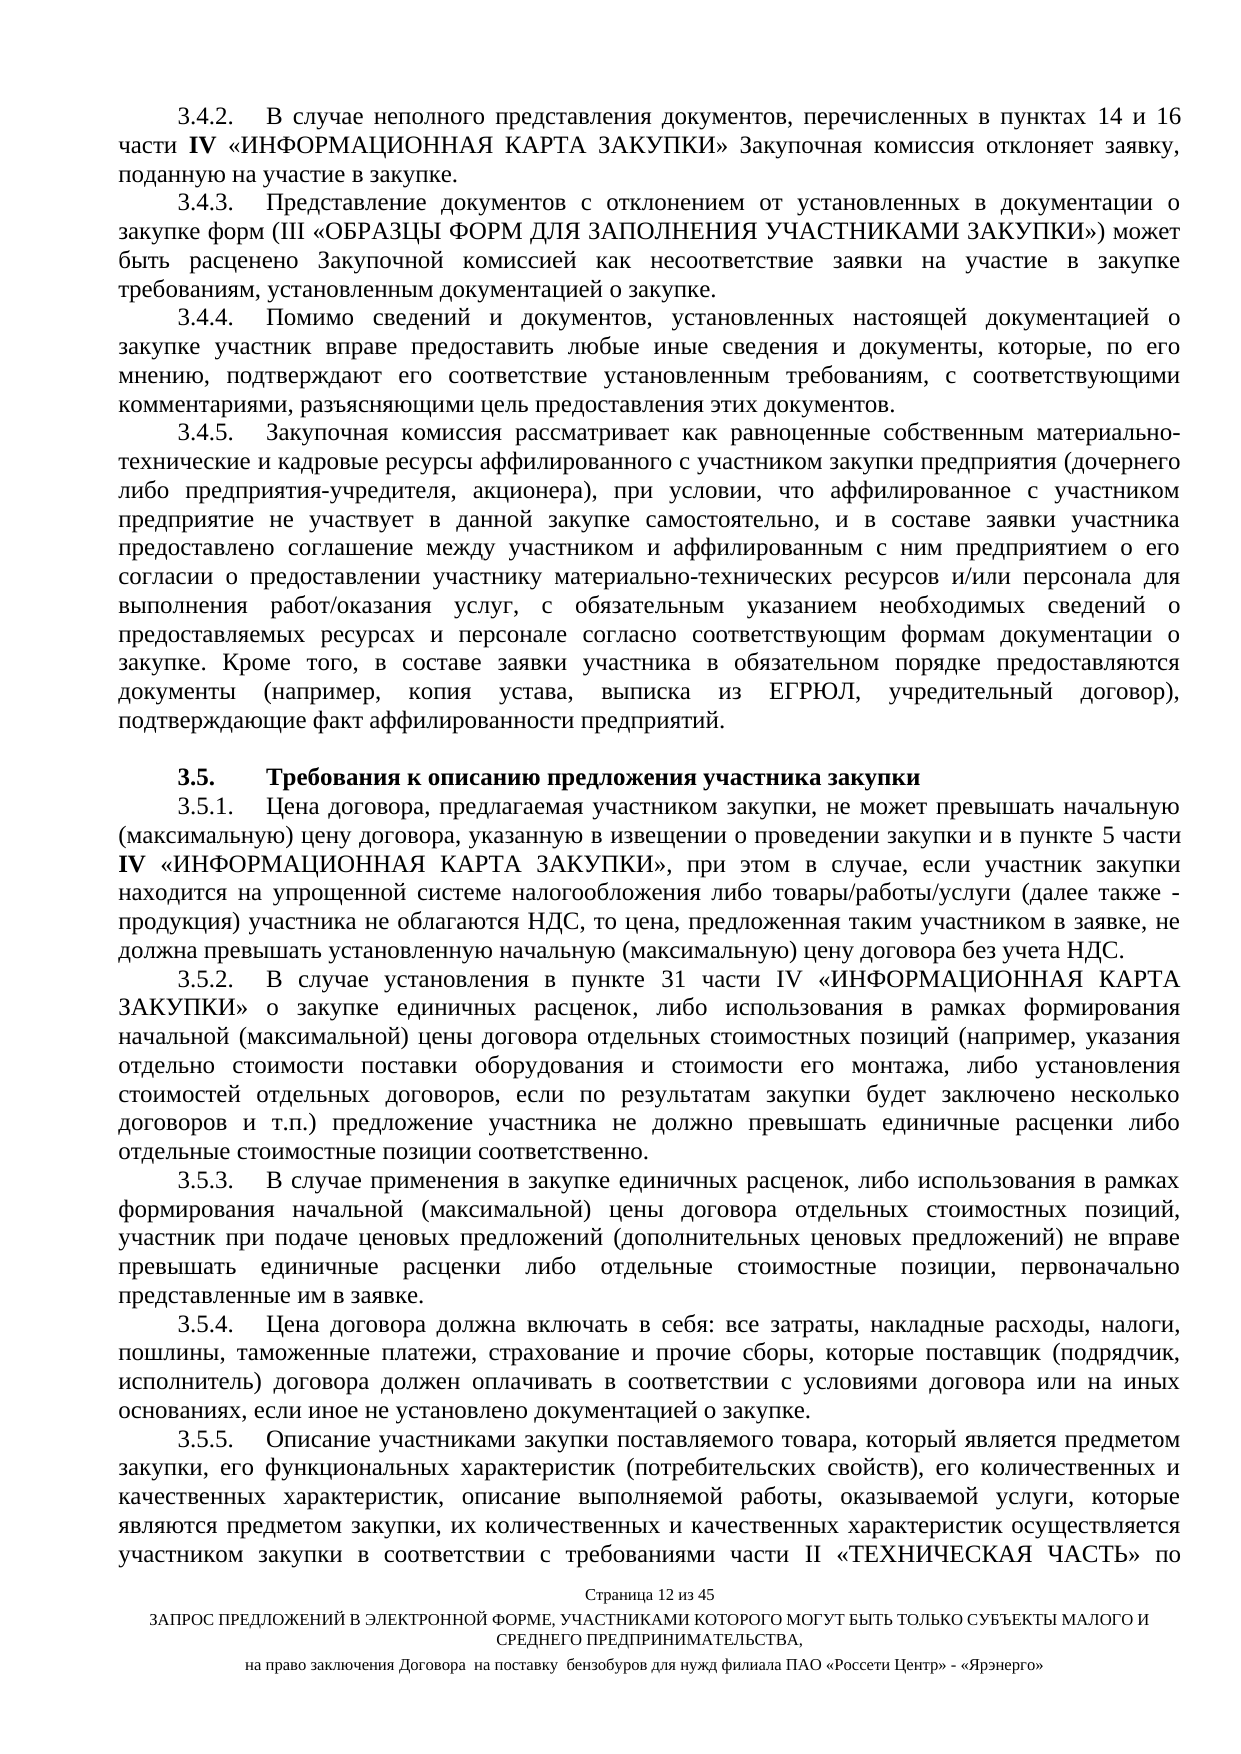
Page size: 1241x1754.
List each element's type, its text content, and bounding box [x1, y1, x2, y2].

subtitle Цена договора, предлагаемая участником закупки, не может превышать начальную (максимальную) цену договора, указанную в извещении о проведении закупки и в пункте 5 части IV «ИНФОРМАЦИОННАЯ КАРТА ЗАКУПКИ», при этом в случае, если участник закупки находится на упрощенной системе налогообложения либо товары/работы/услуги (далее также - продукция) участника не облагаются НДС, то цена, предложенная таким участником в заявке, не должна превышать установленную начальную (максимальную) цену договора без учета НДС. [118, 791, 1181, 964]
subtitle Цена договора должна включать в себя: все затраты, накладные расходы, налоги, пошлины, таможенные платежи, страхование и прочие сборы, которые поставщик (подрядчик, исполнитель) договора должен оплачивать в соответствии с условиями договора или на иных основаниях, если иное не установлено документацией о закупке. [118, 1309, 1181, 1424]
subtitle В случае неполного представления документов, перечисленных в пунктах 14 и 16 части IV «ИНФОРМАЦИОННАЯ КАРТА ЗАКУПКИ» Закупочная комиссия отклоняет заявку, поданную на участие в закупке. [118, 101, 1181, 187]
subtitle В случае применения в закупке единичных расценок, либо использования в рамках формирования начальной (максимальной) цены договора отдельных стоимостных позиций, участник при подаче ценовых предложений (дополнительных ценовых предложений) не вправе превышать единичные расценки либо отдельные стоимостные позиции, первоначально представленные им в заявке. [118, 1165, 1181, 1309]
subtitle Представление документов с отклонением от установленных в документации о закупке форм (III «ОБРАЗЦЫ ФОРМ ДЛЯ ЗАПОЛНЕНИЯ УЧАСТНИКАМИ ЗАКУПКИ») может быть расценено Закупочной комиссией как несоответствие заявки на участие в закупке требованиям, установленным документацией о закупке. [118, 187, 1181, 302]
subtitle В случае установления в пункте 31 части IV «ИНФОРМАЦИОННАЯ КАРТА ЗАКУПКИ» о закупке единичных расценок, либо использования в рамках формирования начальной (максимальной) цены договора отдельных стоимостных позиций (например, указания отдельно стоимости поставки оборудования и стоимости его монтажа, либо установления стоимостей отдельных договоров, если по результатам закупки будет заключено несколько договоров и т.п.) предложение участника не должно превышать единичные расценки либо отдельные стоимостные позиции соответственно. [118, 964, 1181, 1165]
subtitle Требования к описанию предложения участника закупки [118, 762, 1181, 791]
subtitle Помимо сведений и документов, установленных настоящей документацией о закупке участник вправе предоставить любые иные сведения и документы, которые, по его мнению, подтверждают его соответствие установленным требованиям, с соответствующими комментариями, разъясняющими цель предоставления этих документов. [118, 302, 1181, 417]
subtitle Закупочная комиссия рассматривает как равноценные собственным материально-технические и кадровые ресурсы аффилированного с участником закупки предприятия (дочернего либо предприятия-учредителя, акционера), при условии, что аффилированное с участником предприятие не участвует в данной закупке самостоятельно, и в составе заявки участника предоставлено соглашение между участником и аффилированным с ним предприятием о его согласии о предоставлении участнику материально-технических ресурсов и/или персонала для выполнения работ/оказания услуг, с обязательным указанием необходимых сведений о предоставляемых ресурсах и персонале согласно соответствующим формам документации о закупке. Кроме того, в составе заявки участника в обязательном порядке предоставляются документы (например, копия устава, выписка из ЕГРЮЛ, учредительный договор), подтверждающие факт аффилированности предприятий. [118, 417, 1181, 734]
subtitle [118, 1424, 1181, 1567]
